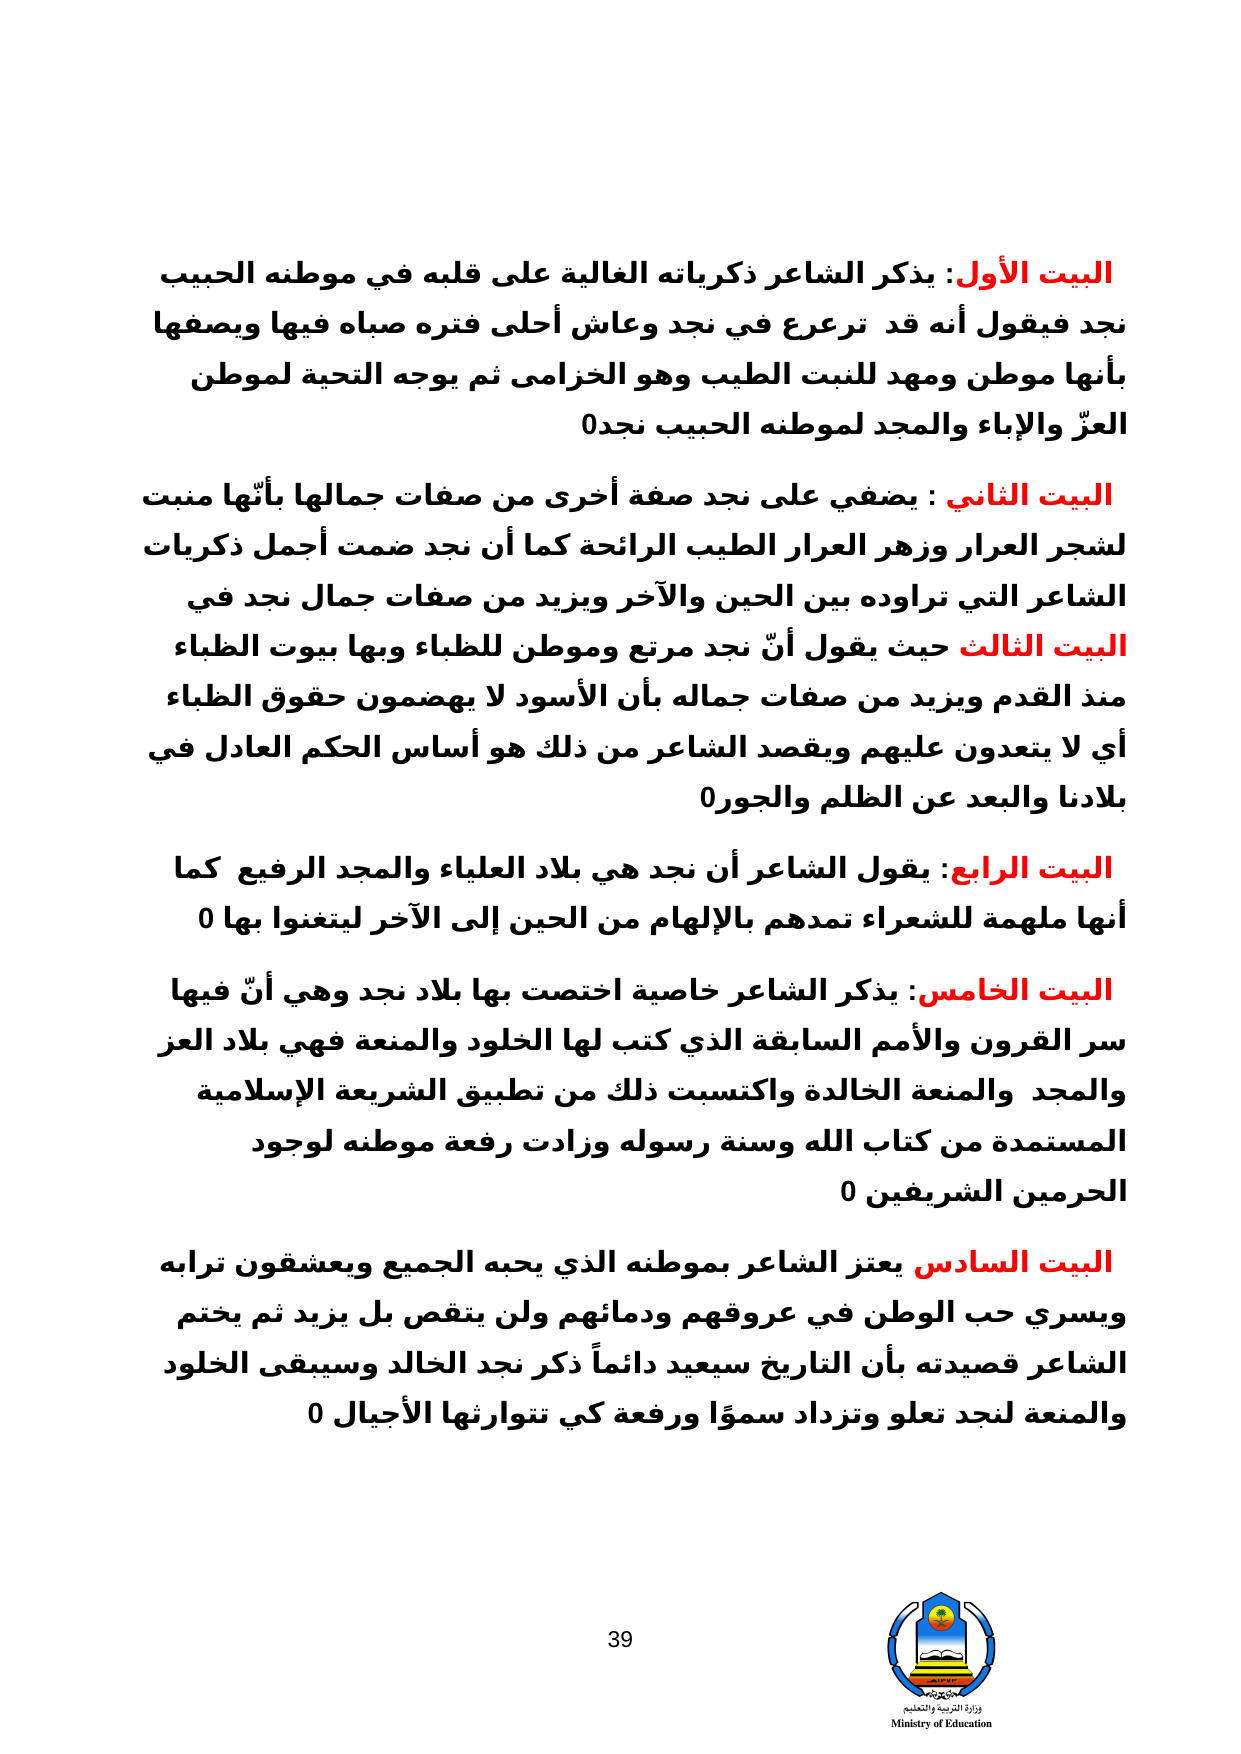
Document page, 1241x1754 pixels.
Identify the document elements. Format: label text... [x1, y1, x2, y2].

text البيت السادس يعتز الشاعر بموطنه الذي يحبه الجميع ويعشقون ترابه ويسري حب الوطن في عروقهم ودمائهم ولن يتقص بل يزيد ثم يختم الشاعر قصيدته بأن التاريخ سيعيد دائماً ذكر نجد الخالد وسيبقى الخلود والمنعة لنجد تعلو وتزداد سموًا ورفعة كي تتوارثها الأجيال 0 [133, 1245, 1128, 1429]
text البيت الخامس: يذكر الشاعر خاصية اختصت بها بلاد نجد وهي أنّ فيها سر القرون والأمم السابقة الذي كتب لها الخلود والمنعة فهي بلاد العز والمجد والمنعة الخالدة واكتسبت ذلك من تطبيق الشريعة الإسلامية المستمدة من كتاب الله وسنة رسوله وزادت رفعة موطنه لوجود الحرمين الشريفين 0 [133, 973, 1128, 1207]
text البيت الثاني : يضفي على نجد صفة أخرى من صفات جمالها بأنّها منبت لشجر العرار وزهر العرار الطيب الرائحة كما أن نجد ضمت أجمل ذكريات الشاعر التي تراوده بين الحين والآخر ويزيد من صفات جمال نجد في البيت الثالث حيث يقول أنّ نجد مرتع وموطن للظباء وبها بيوت الظباء منذ القدم ويزيد من صفات جماله بأن الأسود لا يهضمون حقوق الظباء أي لا يتعدون عليهم ويقصد الشاعر من ذلك هو أساس الحكم العادل في بلادنا والبعد عن الظلم والجور0 [133, 478, 1128, 813]
text البيت الأول: يذكر الشاعر ذكرياته الغالية على قلبه في موطنه الحبيب نجد فيقول أنه قد ترعرع في نجد وعاش أحلى فتره صباه فيها ويصفها بأنها موطن ومهد للنبت الطيب وهو الخزامى ثم يوجه التحية لموطن العزّ والإباء والمجد لموطنه الحبيب نجد0 [133, 256, 1128, 441]
text البيت الرابع: يقول الشاعر أن نجد هي بلاد العلياء والمجد الرفيع كما أنها ملهمة للشعراء تمدهم بالإلهام من الحين إلى الآخر ليتغنوا بها 0 [133, 851, 1128, 935]
picture [882, 1589, 998, 1729]
